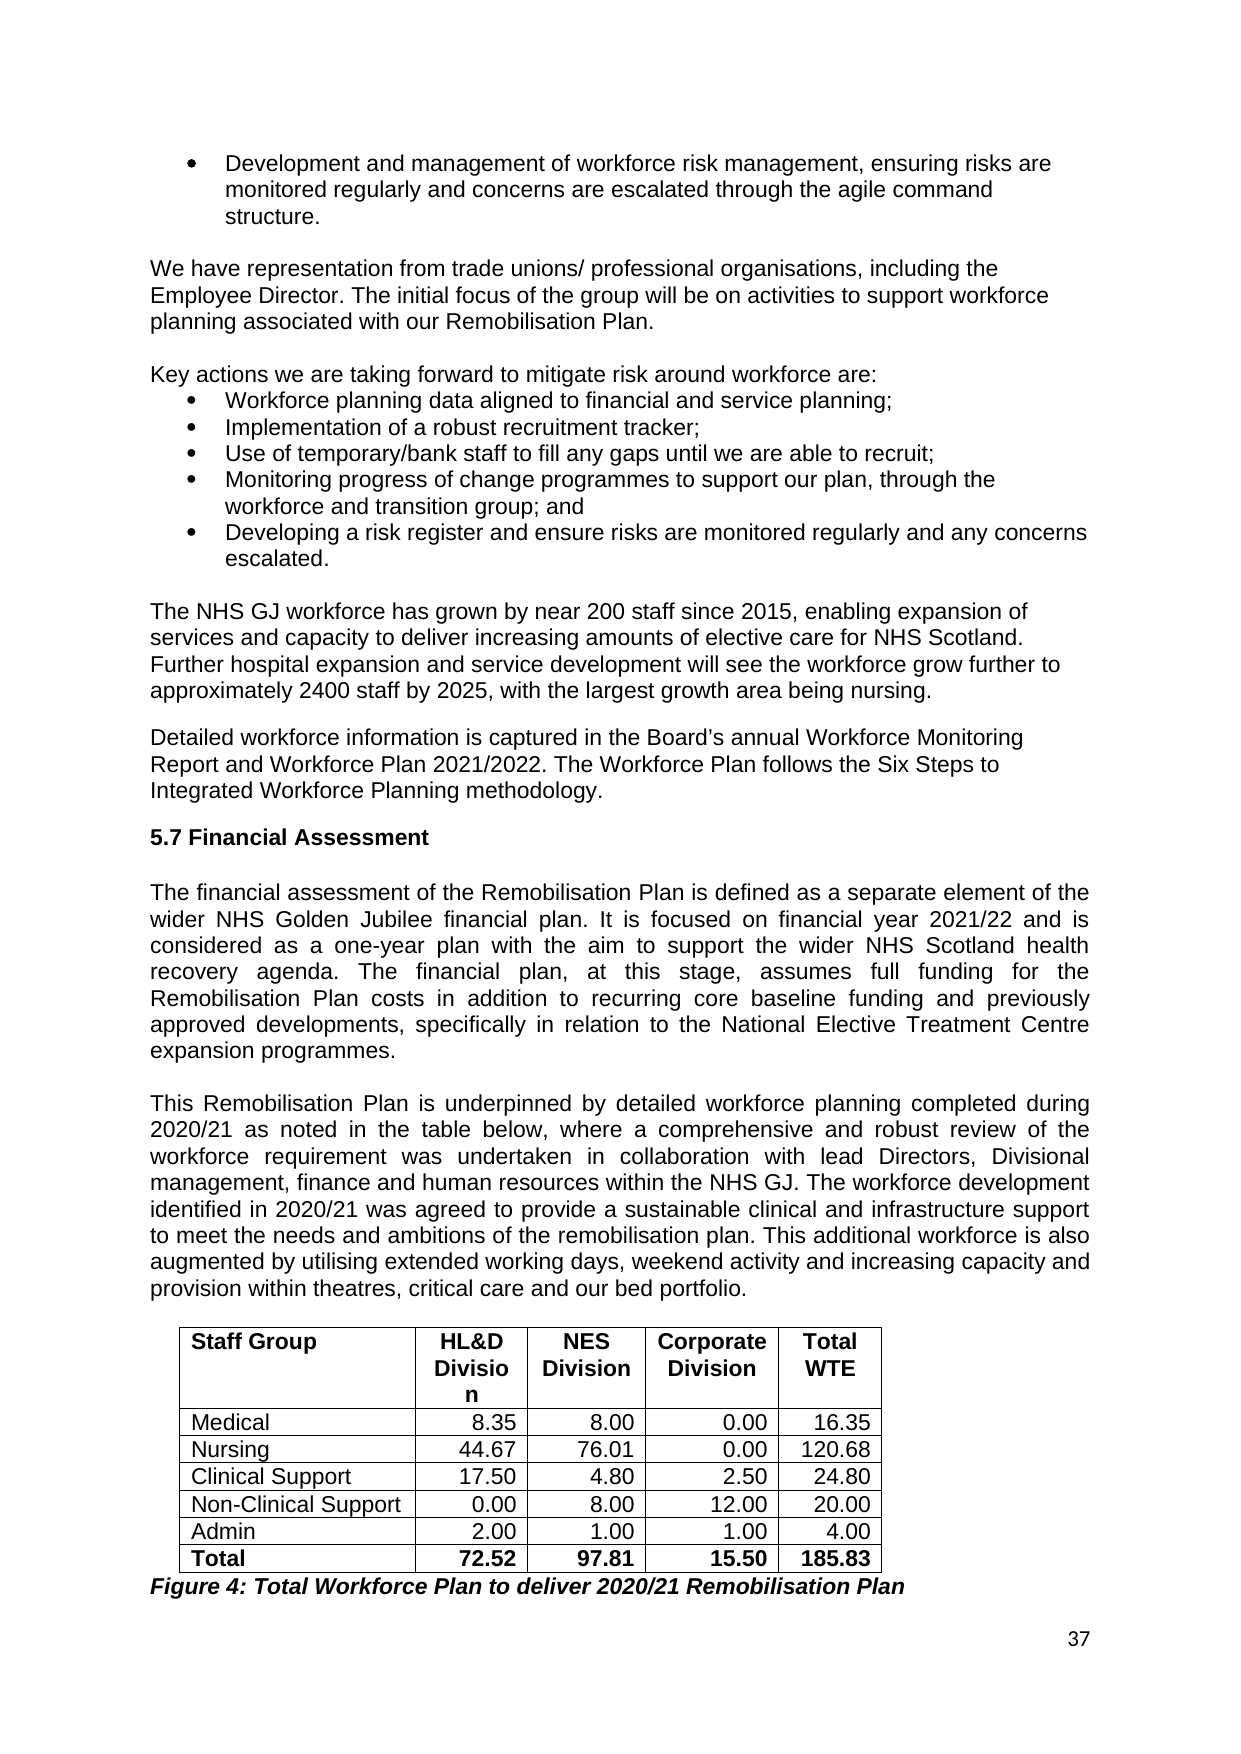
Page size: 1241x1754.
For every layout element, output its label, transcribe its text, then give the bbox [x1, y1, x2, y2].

table_cell 2.00 [416, 1518, 527, 1544]
table_cell 72.52 [416, 1545, 527, 1572]
table_cell 0.00 [646, 1409, 778, 1435]
table_cell 44.67 [416, 1436, 527, 1462]
list Use of temporary/bank staff to fill any gaps until we are able to recruit; [187, 440, 1090, 466]
text The financial assessment of the Remobilisation Plan is defined as a separate element of the wider NHS Golden Jubilee financial plan. It is focused on financial year 2021/22 and is considered as a one-year plan with the aim to support the wider NHS Scotland health recovery agenda. The financial plan, at this stage, assumes full funding for the Remobilisation Plan costs in addition to recurring core baseline funding and previously approved developments, specifically in relation to the National Elective Treatment Centre expansion programmes. [150, 879, 1090, 1064]
table_cell Nursing [180, 1436, 415, 1462]
table_header HL&D Division [416, 1328, 527, 1407]
table_cell 76.01 [528, 1436, 645, 1462]
table_header Corporate Division [646, 1328, 778, 1407]
list Monitoring progress of change programmes to support our plan, through the workforce and transition group; and [187, 466, 1090, 519]
text Detailed workforce information is captured in the Board’s annual Workforce Monitoring Report and Workforce Plan 2021/2022. The Workforce Plan follows the Six Steps to Integrated Workforce Planning methodology. [150, 724, 1090, 803]
table_cell 2.50 [646, 1463, 778, 1489]
table_cell Clinical Support [180, 1463, 415, 1489]
table_cell 97.81 [528, 1545, 645, 1572]
text We have representation from trade unions/ professional organisations, including the Employee Director. The initial focus of the group will be on activities to support workforce planning associated with our Remobilisation Plan. [150, 255, 1090, 334]
table_cell 120.68 [779, 1436, 881, 1462]
table_cell 1.00 [646, 1518, 778, 1544]
table_cell 17.50 [416, 1463, 527, 1489]
table_cell 16.35 [779, 1409, 881, 1435]
table_cell 15.50 [646, 1545, 778, 1572]
text 5.7 Financial Assessment [150, 824, 1090, 851]
text This Remobilisation Plan is underpinned by detailed workforce planning completed during 2020/21 as noted in the table below, where a comprehensive and robust review of the workforce requirement was undertaken in collaboration with lead Directors, Divisional management, finance and human resources within the NHS GJ. The workforce development identified in 2020/21 was agreed to provide a sustainable clinical and infrastructure support to meet the needs and ambitions of the remobilisation plan. This additional workforce is also augmented by utilising extended working days, weekend activity and increasing capacity and provision within theatres, critical care and our bed portfolio. [150, 1090, 1090, 1301]
table_cell Non-Clinical Support [180, 1491, 415, 1517]
table_header Total WTE [779, 1328, 881, 1407]
table_cell 4.00 [779, 1518, 881, 1544]
list Workforce planning data aligned to financial and service planning; [187, 387, 1090, 413]
table_cell 24.80 [779, 1463, 881, 1489]
table_cell 20.00 [779, 1491, 881, 1517]
table_cell 0.00 [416, 1491, 527, 1517]
table_cell 1.00 [528, 1518, 645, 1544]
table_cell 8.35 [416, 1409, 527, 1435]
table_cell Total [180, 1545, 415, 1572]
text The NHS GJ workforce has grown by near 200 staff since 2015, enabling expansion of services and capacity to deliver increasing amounts of elective care for NHS Scotland. Further hospital expansion and service development will see the workforce grow further to approximately 2400 staff by 2025, with the largest growth area being nursing. [150, 598, 1090, 703]
table_header Staff Group [180, 1328, 415, 1407]
list Implementation of a robust recruitment tracker; [187, 413, 1090, 440]
text Key actions we are taking forward to mitigate risk around workforce are: [150, 361, 1090, 387]
table_header NES Division [528, 1328, 645, 1407]
table_cell 8.00 [528, 1409, 645, 1435]
table_cell 4.80 [528, 1463, 645, 1489]
table_cell 0.00 [646, 1436, 778, 1462]
table_cell 12.00 [646, 1491, 778, 1517]
table_cell 185.83 [779, 1545, 881, 1572]
table_cell Medical [180, 1409, 415, 1435]
list Development and management of workforce risk management, ensuring risks are monitored regularly and concerns are escalated through the agile command structure. [187, 150, 1090, 229]
table_cell 8.00 [528, 1491, 645, 1517]
text Figure 4: Total Workforce Plan to deliver 2020/21 Remobilisation Plan [150, 1573, 1090, 1599]
list Developing a risk register and ensure risks are monitored regularly and any concerns escalated. [187, 519, 1090, 572]
table_cell Admin [180, 1518, 415, 1544]
